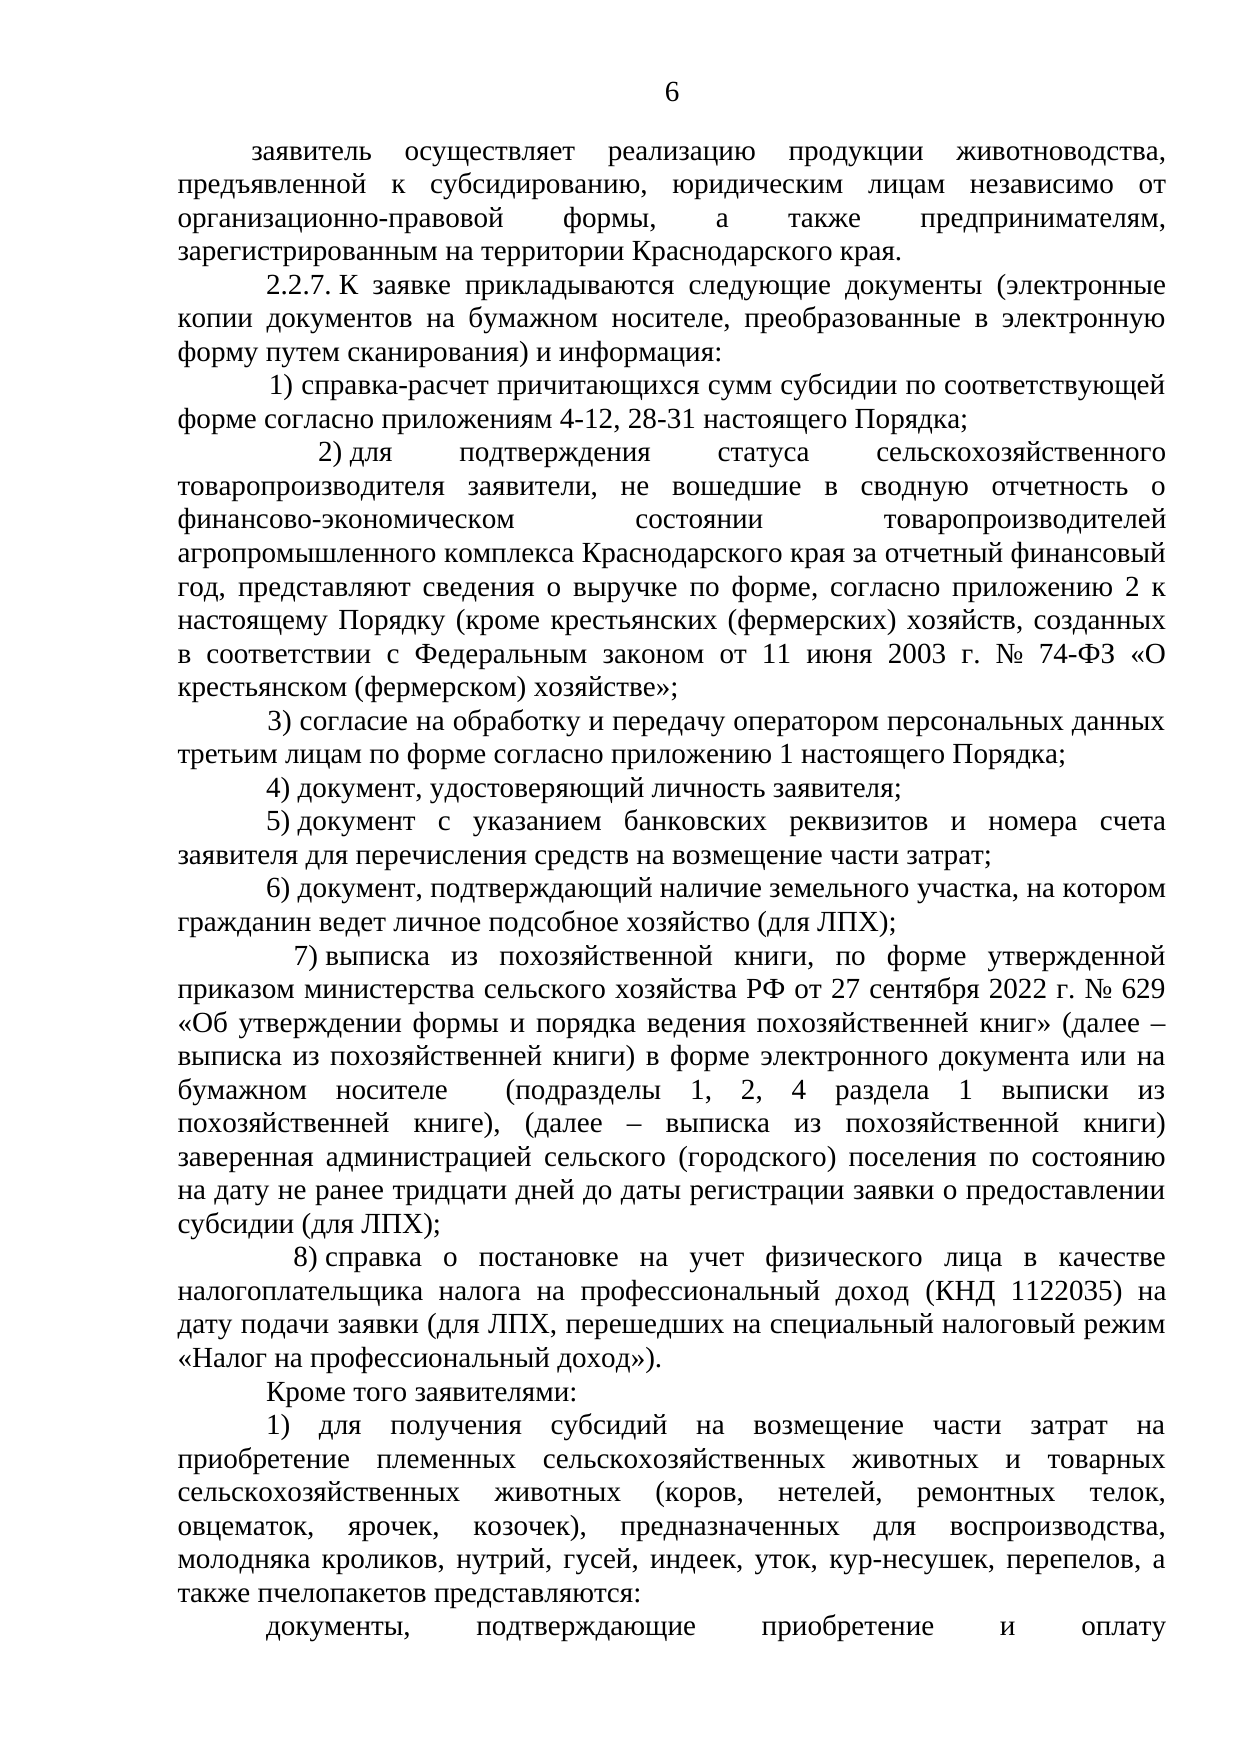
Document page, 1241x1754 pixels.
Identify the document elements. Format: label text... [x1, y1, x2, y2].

text 6) документ, подтверждающий наличие земельного участка, на котором гражданин ведет личное подсобное хозяйство (для ЛПХ); [177, 871, 1167, 938]
text 1) справка-расчет причитающихся сумм субсидии по соответствующей форме согласно приложениям 4-12, 28-31 настоящего Порядка; [177, 367, 1167, 434]
text 8) справка о постановке на учет физического лица в качестве налогоплательщика налога на профессиональный доход (КНД 1122035) на дату подачи заявки (для ЛПХ, перешедших на специальный налоговый режим «Налог на профессиональный доход»). [177, 1239, 1167, 1374]
text 5) документ с указанием банковских реквизитов и номера счета заявителя для перечисления средств на возмещение части затрат; [177, 803, 1167, 871]
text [177, 1608, 1167, 1642]
text 4) документ, удостоверяющий личность заявителя; [177, 770, 1167, 803]
text 7) выписка из похозяйственной книги, по форме утвержденной приказом министерства сельского хозяйства РФ от 27 сентября 2022 г. № 629 «Об утверждении формы и порядка ведения похозяйственней книг» (далее – выписка из похозяйственней книги) в форме электронного документа или на бумажном носителе (подразделы 1, 2, 4 раздела 1 выписки из похозяйственней книге), (далее – выписка из похозяйственной книги) заверенная администрацией сельского (городского) поселения по состоянию на дату не ранее тридцати дней до даты регистрации заявки о предоставлении субсидии (для ЛПХ); [177, 938, 1167, 1239]
text заявитель осуществляет реализацию продукции животноводства, предъявленной к субсидированию, юридическим лицам независимо от организационно-правовой формы, а также предпринимателям, зарегистрированным на территории Краснодарского края. [177, 133, 1167, 267]
text Кроме того заявителями: [177, 1374, 1167, 1407]
text 2.2.7. К заявке прикладываются следующие документы (электронные копии документов на бумажном носителе, преобразованные в электронную форму путем сканирования) и информация: [177, 267, 1167, 367]
text 3) согласие на обработку и передачу оператором персональных данных третьим лицам по форме согласно приложению 1 настоящего Порядка; [177, 703, 1167, 770]
text 2) для подтверждения статуса сельскохозяйственного товаропроизводителя заявители, не вошедшие в сводную отчетность о финансово-экономическом состоянии товаропроизводителей агропромышленного комплекса Краснодарского края за отчетный финансовый год, представляют сведения о выручке по форме, согласно приложению 2 к настоящему Порядку (кроме крестьянских (фермерских) хозяйств, созданных в соответствии с Федеральным законом от 11 июня 2003 г. № 74-ФЗ «О крестьянском (фермерском) хозяйстве»; [177, 434, 1167, 703]
text 1) для получения субсидий на возмещение части затрат на приобретение племенных сельскохозяйственных животных и товарных сельскохозяйственных животных (коров, нетелей, ремонтных телок, овцематок, ярочек, козочек), предназначенных для воспроизводства, молодняка кроликов, нутрий, гусей, индеек, уток, кур-несушек, перепелов, а также пчелопакетов представляются: [177, 1407, 1167, 1608]
